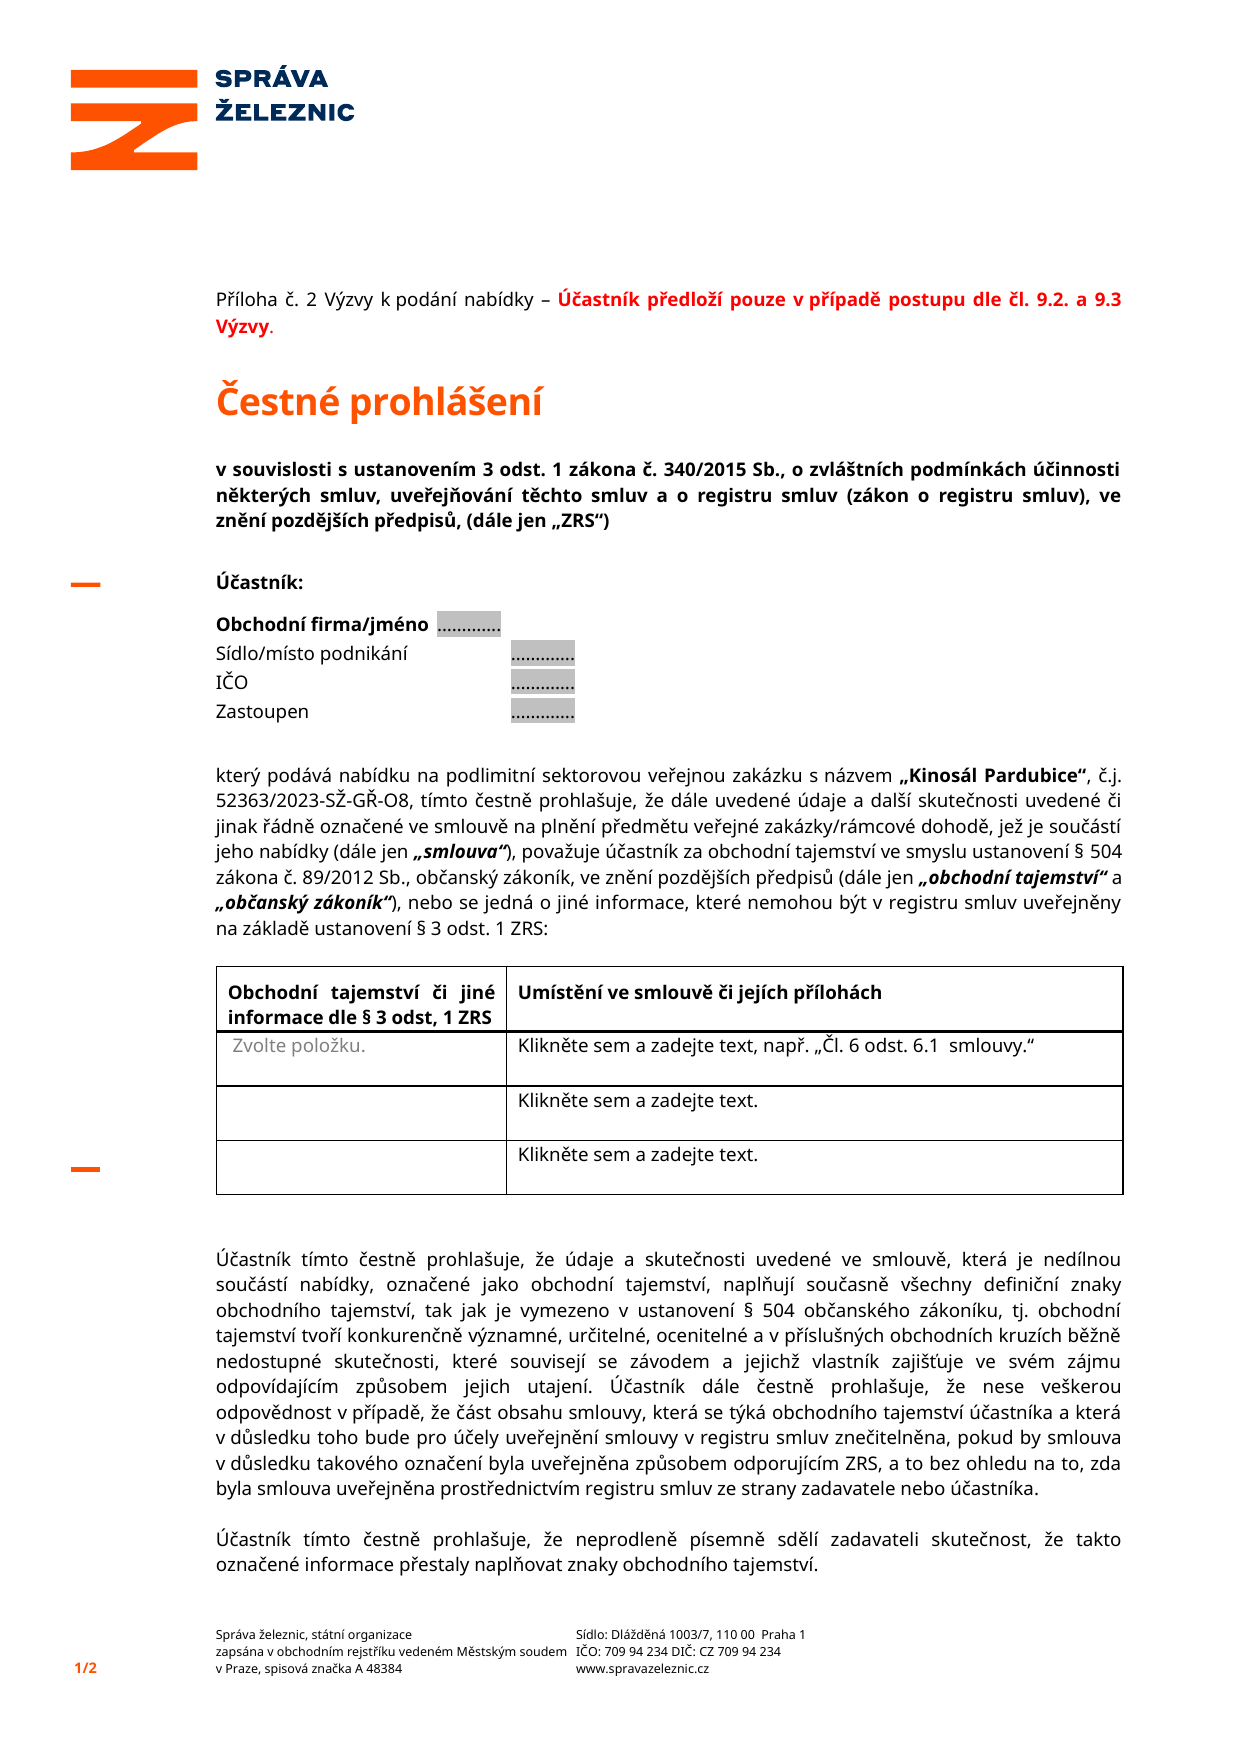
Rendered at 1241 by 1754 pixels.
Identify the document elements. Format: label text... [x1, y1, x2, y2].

table_cell [217, 1033, 506, 1085]
text v souvislosti s ustanovením 3 odst. 1 zákona č. 340/2015 Sb., o zvláštních podmínkách účinnosti některých smluv, uveřejňování těchto smluv a o registru smluv (zákon o registru smluv), ve znění pozdějších předpisů, (dále jen „ZRS“) [216, 456, 1122, 533]
table_cell [217, 1087, 506, 1139]
subtitle Čestné prohlášení [216, 375, 1122, 426]
text Účastník tímto čestně prohlašuje, že neprodleně písemně sdělí zadavateli skutečnost, že takto označené informace přestaly naplňovat znaky obchodního tajemství. [216, 1526, 1122, 1577]
table_header Umístění ve smlouvě či jejích přílohách [507, 967, 1122, 1030]
text který podává nabídku na podlimitní sektorovou veřejnou zakázku s názvem „Kinosál Pardubice“, č.j. 52363/2023-SŽ-GŘ-O8, tímto čestně prohlašuje, že dále uvedené údaje a další skutečnosti uvedené či jinak řádně označené ve smlouvě na plnění předmětu veřejné zakázky/rámcové dohodě, jež je součástí jeho nabídky (dále jen „smlouva“), považuje účastník za obchodní tajemství ve smyslu ustanovení § 504 zákona č. 89/2012 Sb., občanský zákoník, ve znění pozdějších předpisů (dále jen „obchodní tajemství“ a „občanský zákoník“), nebo se jedná o jiné informace, které nemohou být v registru smluv uveřejněny na základě ustanovení § 3 odst. 1 ZRS: [216, 762, 1122, 941]
text IČO …………. [216, 666, 1122, 695]
text Účastník tímto čestně prohlašuje, že údaje a skutečnosti uvedené ve smlouvě, která je nedílnou součástí nabídky, označené jako obchodní tajemství, naplňují současně všechny definiční znaky obchodního tajemství, tak jak je vymezeno v ustanovení § 504 občanského zákoníku, tj. obchodní tajemství tvoří konkurenčně významné, určitelné, ocenitelné a v příslušných obchodních kruzích běžně nedostupné skutečnosti, které souvisejí se závodem a jejichž vlastník zajišťuje ve svém zájmu odpovídajícím způsobem jejich utajení. Účastník dále čestně prohlašuje, že nese veškerou odpovědnost v případě, že část obsahu smlouvy, která se týká obchodního tajemství účastníka a která v důsledku toho bude pro účely uveřejnění smlouvy v registru smluv znečitelněna, pokud by smlouva v důsledku takového označení byla uveřejněna způsobem odporujícím ZRS, a to bez ohledu na to, zda byla smlouva uveřejněna prostřednictvím registru smluv ze strany zadavatele nebo účastníka. [216, 1246, 1122, 1501]
text Účastník: [216, 565, 1122, 596]
text Zastoupen …………. [216, 695, 1122, 724]
table_header Obchodní tajemství či jiné informace dle § 3 odst, 1 ZRS [217, 967, 506, 1030]
text Příloha č. 2 Výzvy k podání nabídky – Účastník předloží pouze v případě postupu dle čl. 9.2. a 9.3 Výzvy. [216, 286, 1122, 339]
table_cell [217, 1141, 506, 1194]
text Obchodní firma/jméno …………. [216, 608, 1122, 637]
text Sídlo/místo podnikání …………. [216, 637, 1122, 666]
